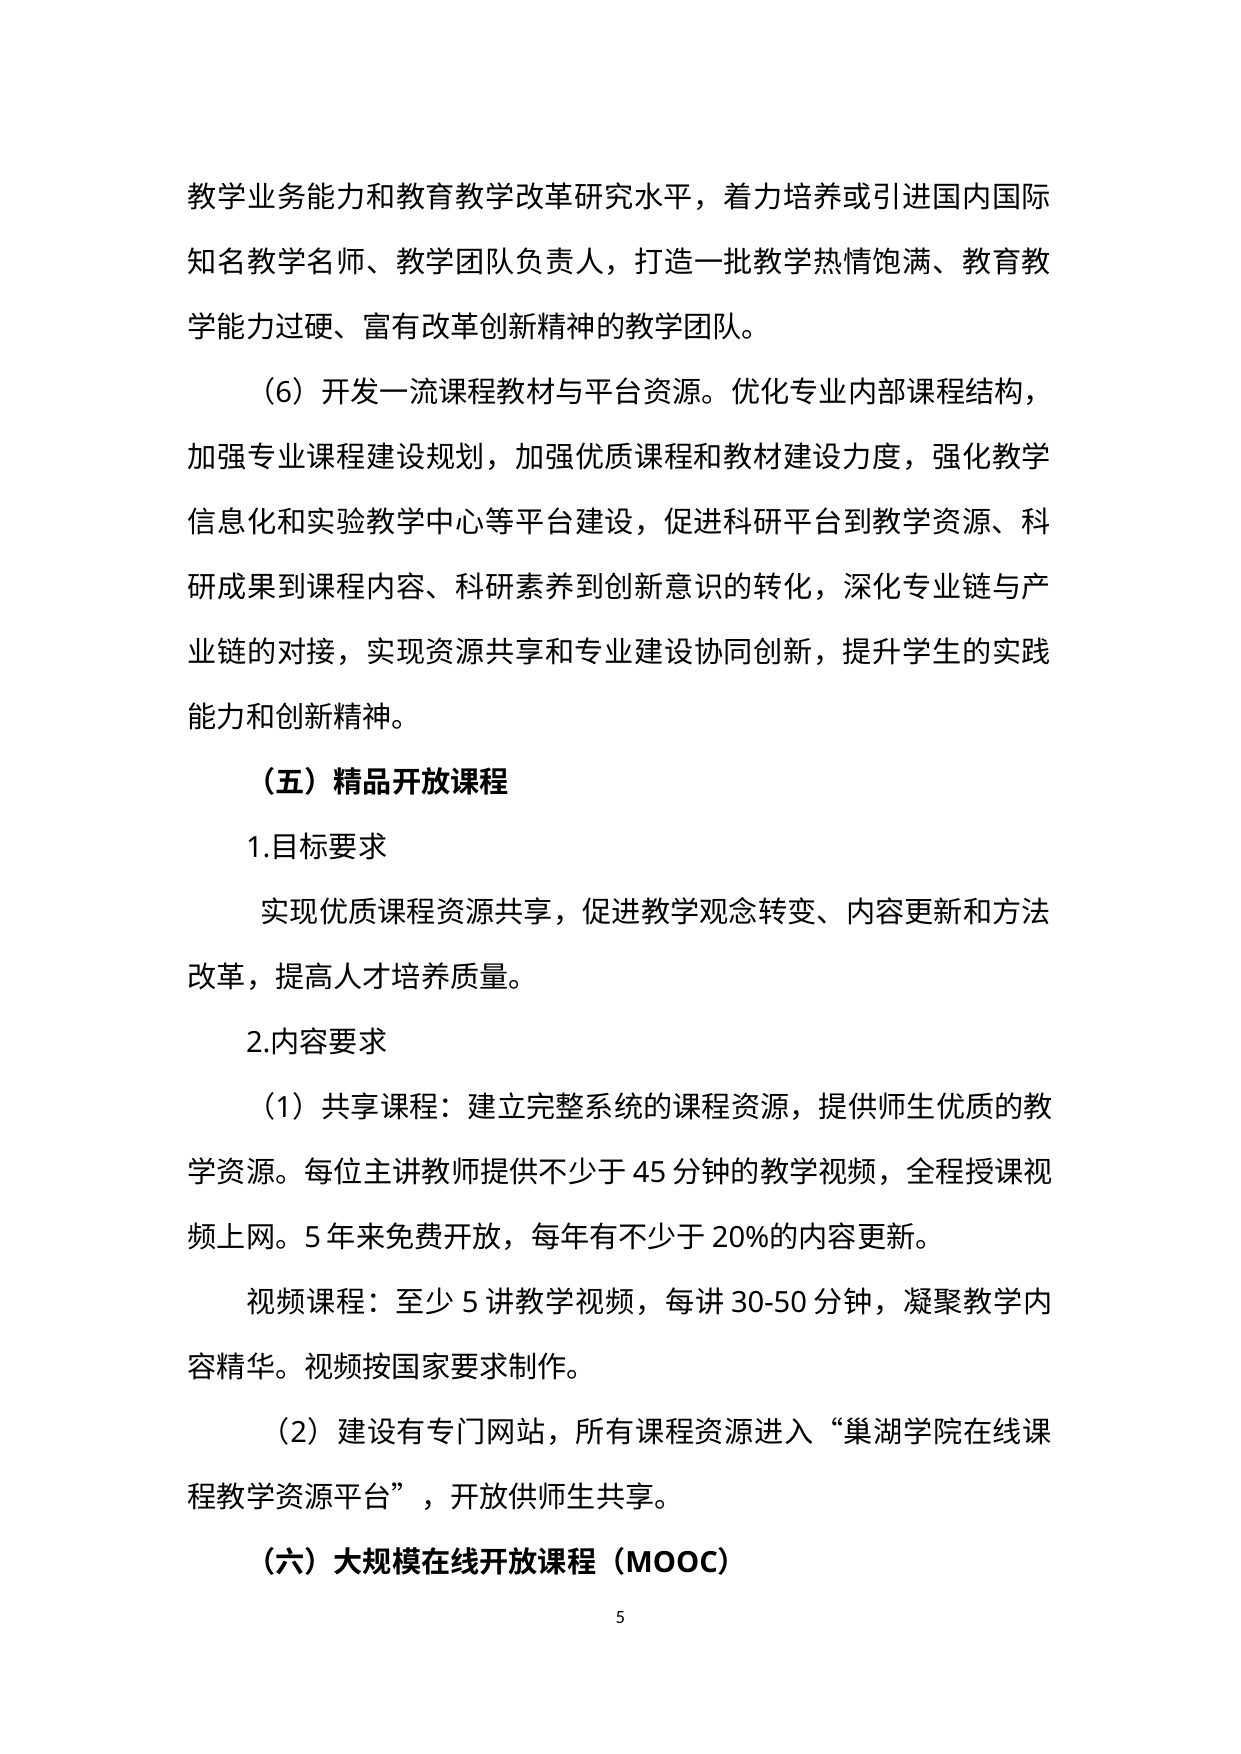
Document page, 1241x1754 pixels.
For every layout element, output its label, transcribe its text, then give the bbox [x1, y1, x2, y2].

text （1）共享课程：建立完整系统的课程资源，提供师生优质的教学资源。每位主讲教师提供不少于45分钟的教学视频，全程授课视频上网。5年来免费开放，每年有不少于20%的内容更新。 [187, 1072, 1053, 1267]
text （6）开发一流课程教材与平台资源。优化专业内部课程结构，加强专业课程建设规划，加强优质课程和教材建设力度，强化教学信息化和实验教学中心等平台建设，促进科研平台到教学资源、科研成果到课程内容、科研素养到创新意识的转化，深化专业链与产业链的对接，实现资源共享和专业建设协同创新，提升学生的实践能力和创新精神。 [187, 357, 1053, 747]
text 2.内容要求 [187, 1007, 1053, 1072]
text （2）建设有专门网站，所有课程资源进入“巢湖学院在线课程教学资源平台”，开放供师生共享。 [187, 1397, 1053, 1527]
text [187, 162, 1053, 357]
text 实现优质课程资源共享，促进教学观念转变、内容更新和方法改革，提高人才培养质量。 [187, 877, 1053, 1007]
text （六）大规模在线开放课程（MOOC） [187, 1527, 1053, 1592]
text 视频课程：至少5讲教学视频，每讲30-50分钟，凝聚教学内容精华。视频按国家要求制作。 [187, 1267, 1053, 1397]
text 1.目标要求 [187, 812, 1053, 877]
text （五）精品开放课程 [187, 747, 1053, 812]
